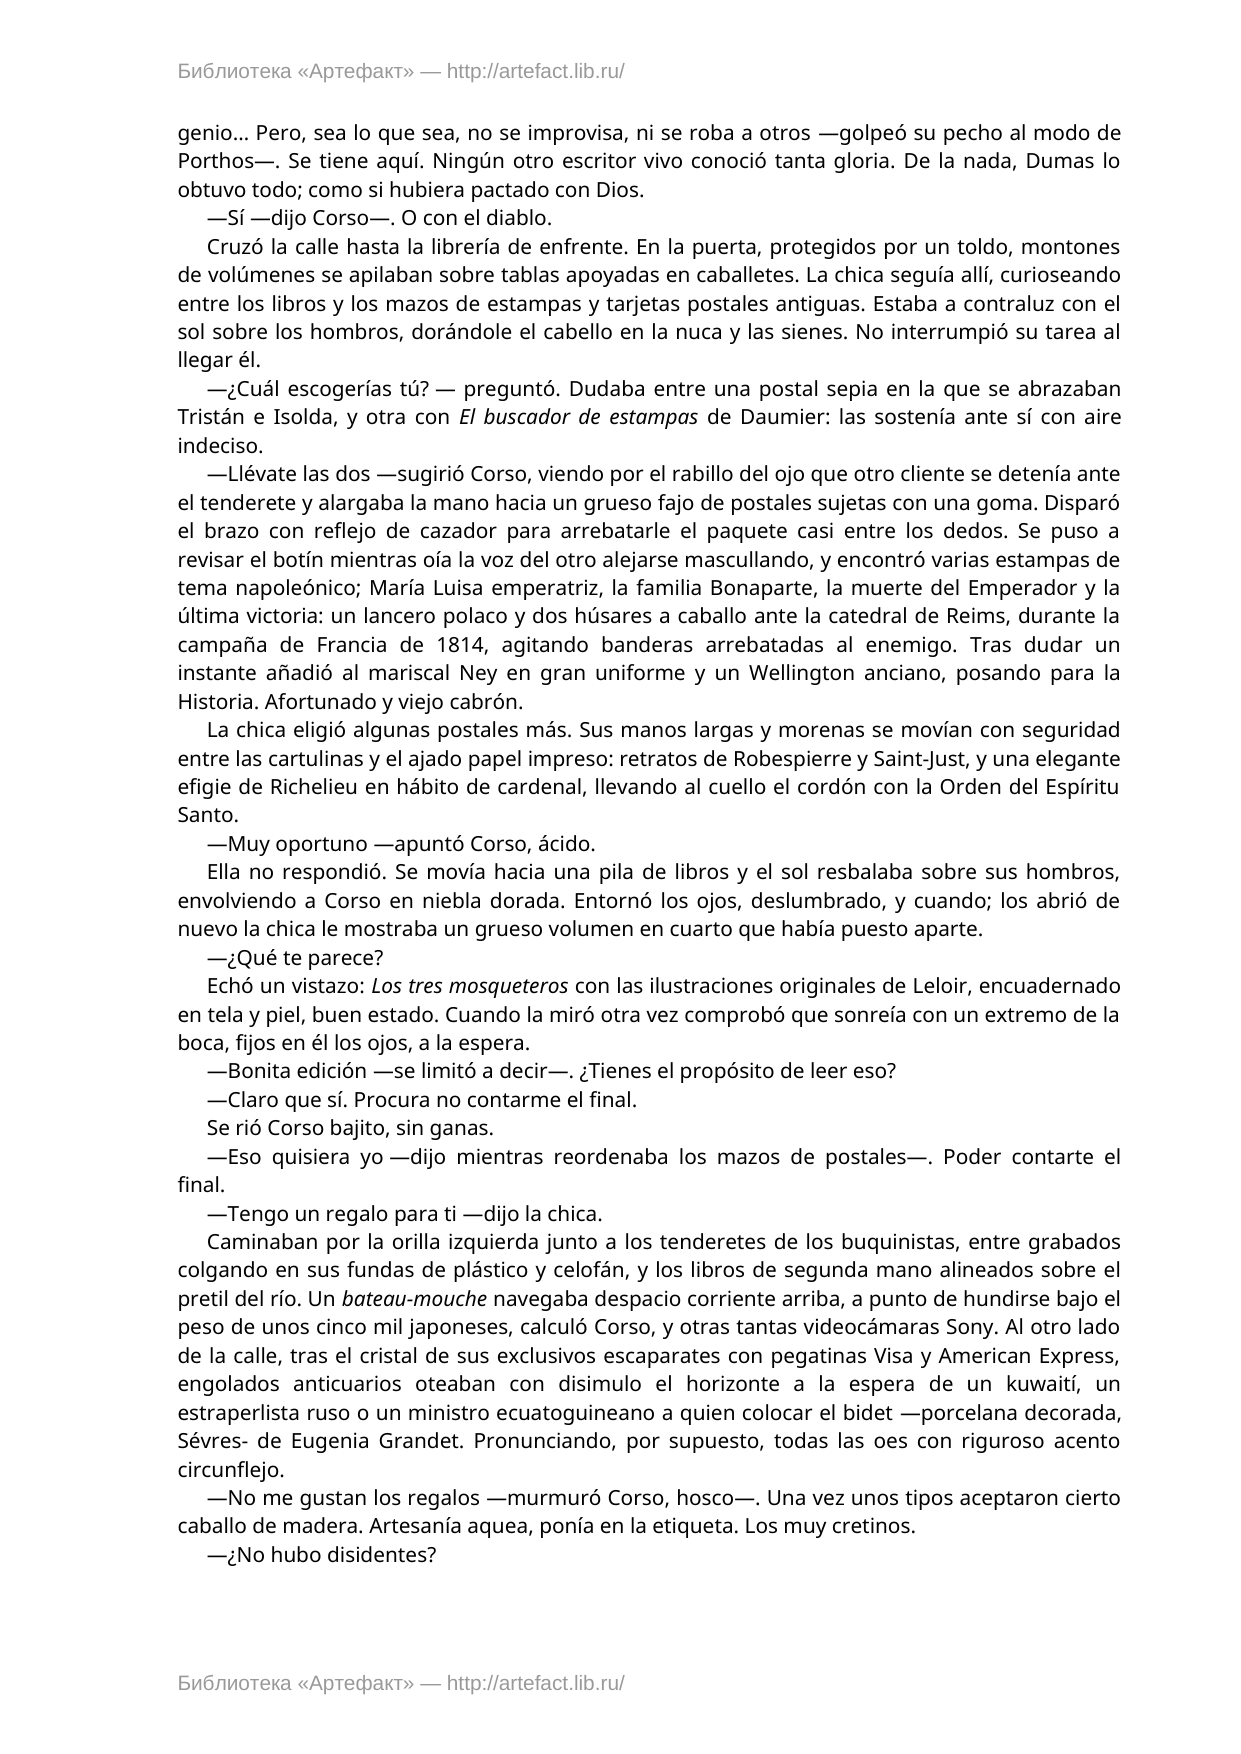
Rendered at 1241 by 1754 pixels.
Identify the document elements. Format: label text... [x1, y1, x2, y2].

text —Claro que sí. Procura no contarme el final. [177, 1085, 1122, 1113]
text Caminaban por la orilla izquierda junto a los tenderetes de los buquinistas, entre grabados colgando en sus fundas de plástico y celofán, y los libros de segunda mano alineados sobre el pretil del río. Un bateau-mouche navegaba despacio corriente arriba, a punto de hundirse bajo el peso de unos cinco mil japoneses, calculó Corso, y otras tantas videocámaras Sony. Al otro lado de la calle, tras el cristal de sus exclusivos escaparates con pegatinas Visa y American Express, engolados anticuarios oteaban con disimulo el horizonte a la espera de un kuwaití, un estraperlista ruso o un ministro ecuatoguineano a quien colocar el bidet —porcelana decorada, Sévres- de Eugenia Grandet. Pronunciando, por supuesto, todas las oes con riguroso acento circunflejo. [177, 1227, 1122, 1483]
text —No me gustan los regalos —murmuró Corso, hosco—. Una vez unos tipos aceptaron cierto caballo de madera. Artesanía aquea, ponía en la etiqueta. Los muy cretinos. [177, 1483, 1122, 1540]
text —Bonita edición —se limitó a decir—. ¿Tienes el propósito de leer eso? [177, 1057, 1122, 1085]
text —¿Cuál escogerías tú? — preguntó. Dudaba entre una postal sepia en la que se abrazaban Tristán e Isolda, y otra con El buscador de estampas de Daumier: las sostenía ante sí con aire indeciso. [177, 374, 1122, 459]
text —Muy oportuno —apuntó Corso, ácido. [177, 829, 1122, 857]
text —Llévate las dos —sugirió Corso, viendo por el rabillo del ojo que otro cliente se detenía ante el tenderete y alargaba la mano hacia un grueso fajo de postales sujetas con una goma. Disparó el brazo con reflejo de cazador para arrebatarle el paquete casi entre los dedos. Se puso a revisar el botín mientras oía la voz del otro alejarse mascullando, y encontró varias estampas de tema napoleónico; María Luisa emperatriz, la familia Bonaparte, la muerte del Emperador y la última victoria: un lancero polaco y dos húsares a caballo ante la catedral de Reims, durante la campaña de Francia de 1814, agitando banderas arrebatadas al enemigo. Tras dudar un instante añadió al mariscal Ney en gran uniforme y un Wellington anciano, posando para la Historia. Afortunado y viejo cabrón. [177, 459, 1122, 715]
text Echó un vistazo: Los tres mosqueteros con las ilustraciones originales de Leloir, encuadernado en tela y piel, buen estado. Cuando la miró otra vez comprobó que sonreía con un extremo de la boca, fijos en él los ojos, a la espera. [177, 971, 1122, 1057]
text —Tengo un regalo para ti —dijo la chica. [177, 1199, 1122, 1227]
text —¿Qué te parece? [177, 943, 1122, 971]
text —¿No hubo disidentes? [177, 1540, 1122, 1568]
text La chica eligió algunas postales más. Sus manos largas y morenas se movían con seguridad entre las cartulinas y el ajado papel impreso: retratos de Robespierre y Saint-Just, y una elegante efigie de Richelieu en hábito de cardenal, llevando al cuello el cordón con la Orden del Espíritu Santo. [177, 715, 1122, 829]
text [177, 118, 1122, 203]
text —Eso quisiera yo —dijo mientras reordenaba los mazos de postales—. Poder contarte el final. [177, 1142, 1122, 1199]
text Cruzó la calle hasta la librería de enfrente. En la puerta, protegidos por un toldo, montones de volúmenes se apilaban sobre tablas apoyadas en caballetes. La chica seguía allí, curioseando entre los libros y los mazos de estampas y tarjetas postales antiguas. Estaba a contraluz con el sol sobre los hombros, dorándole el cabello en la nuca y las sienes. No interrumpió su tarea al llegar él. [177, 232, 1122, 374]
text Se rió Corso bajito, sin ganas. [177, 1113, 1122, 1142]
text Ella no respondió. Se movía hacia una pila de libros y el sol resbalaba sobre sus hombros, envolviendo a Corso en niebla dorada. Entornó los ojos, deslumbrado, y cuando; los abrió de nuevo la chica le mostraba un grueso volumen en cuarto que había puesto aparte. [177, 857, 1122, 943]
text —Sí —dijo Corso—. O con el diablo. [177, 203, 1122, 232]
